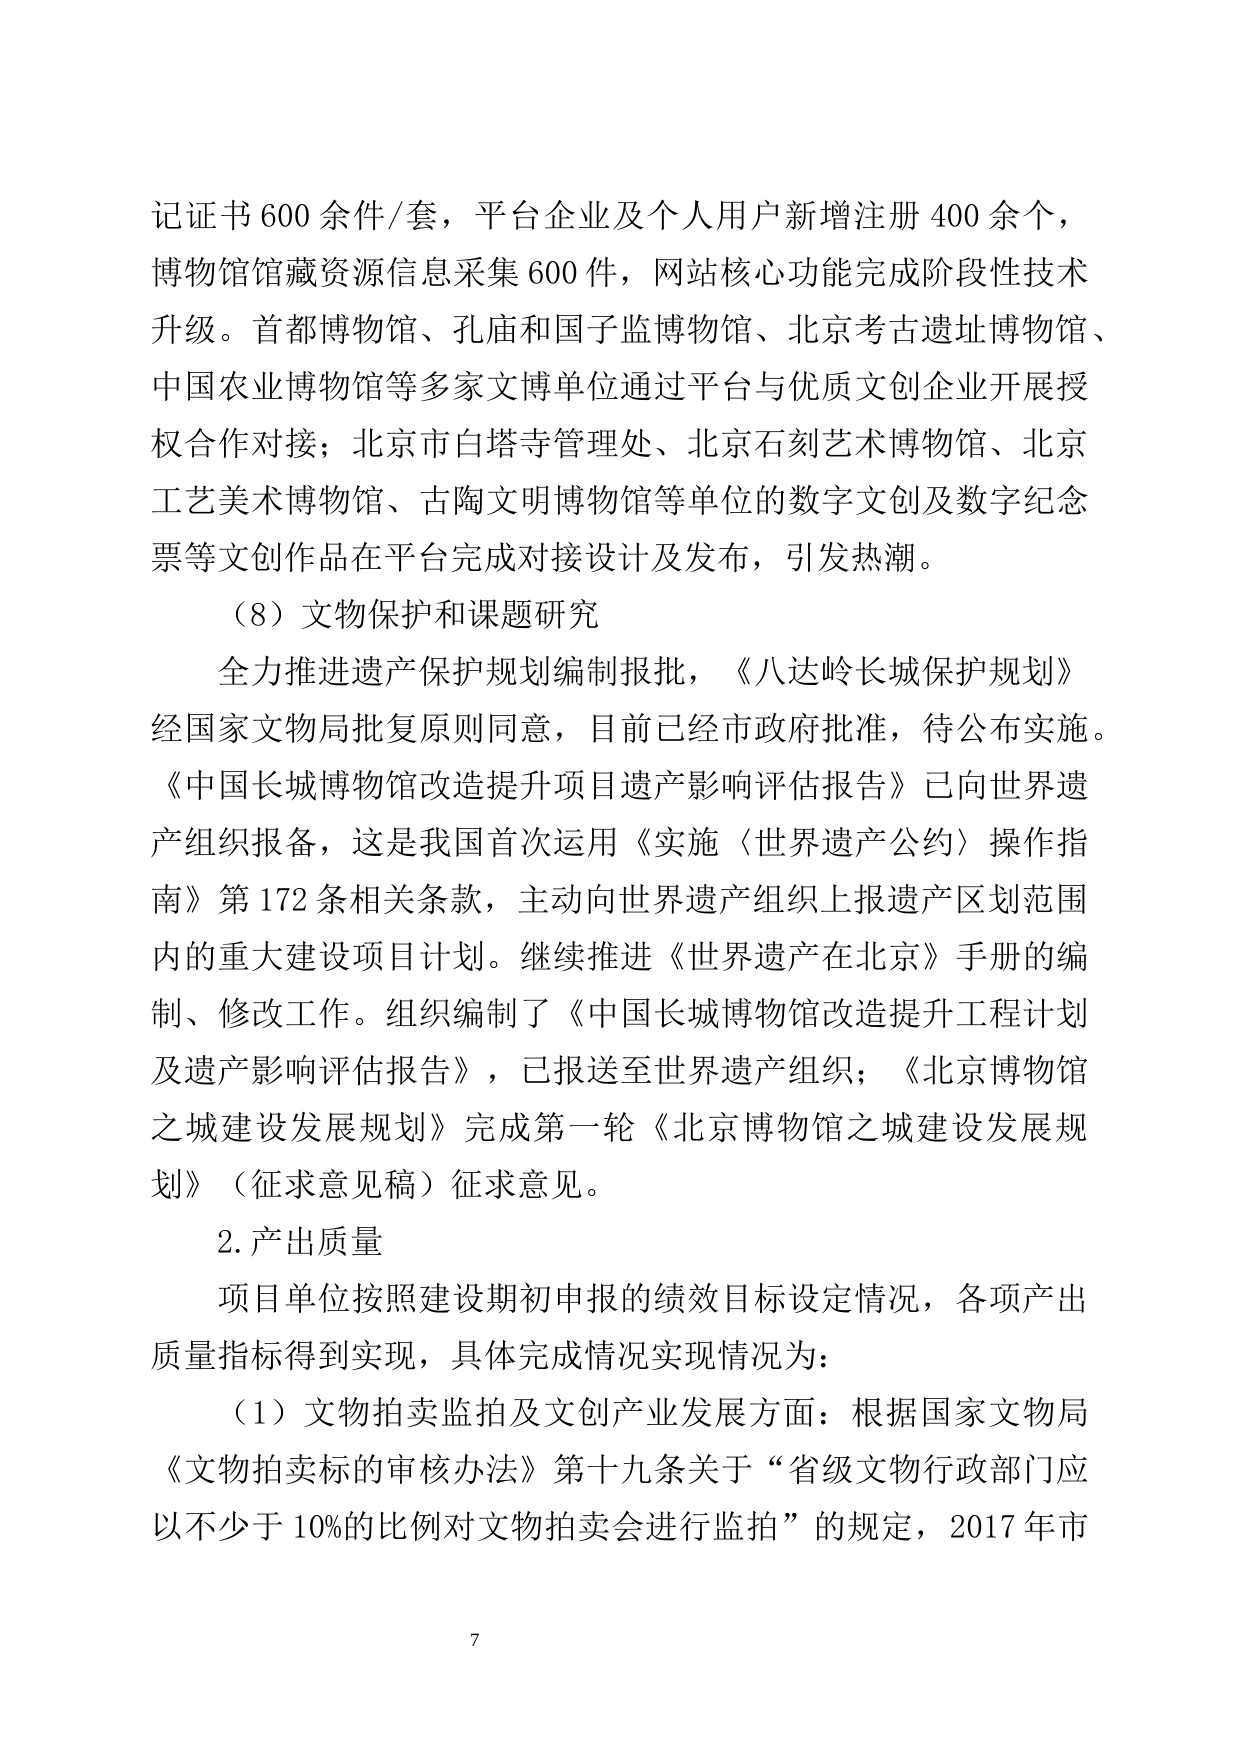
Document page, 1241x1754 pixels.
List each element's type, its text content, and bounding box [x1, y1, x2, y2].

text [150, 1391, 1090, 1543]
text 项目单位按照建设期初申报的绩效目标设定情况，各项产出质量指标得到实现，具体完成情况实现情况为： [150, 1277, 1090, 1372]
text 全力推进遗产保护规划编制报批，《八达岭长城保护规划》经国家文物局批复原则同意，目前已经市政府批准，待公布实施。《中国长城博物馆改造提升项目遗产影响评估报告》已向世界遗产组织报备，这是我国首次运用《实施〈世界遗产公约〉操作指南》第172条相关条款，主动向世界遗产组织上报遗产区划范围内的重大建设项目计划。继续推进《世界遗产在北京》手册的编制、修改工作。组织编制了《中国长城博物馆改造提升工程计划及遗产影响评估报告》，已报送至世界遗产组织；《北京博物馆之城建设发展规划》完成第一轮《北京博物馆之城建设发展规划》（征求意见稿）征求意见。 [150, 650, 1090, 1201]
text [150, 194, 1090, 574]
list 文物保护和课题研究 [150, 593, 1090, 631]
text 2.产出质量 [150, 1220, 1090, 1258]
